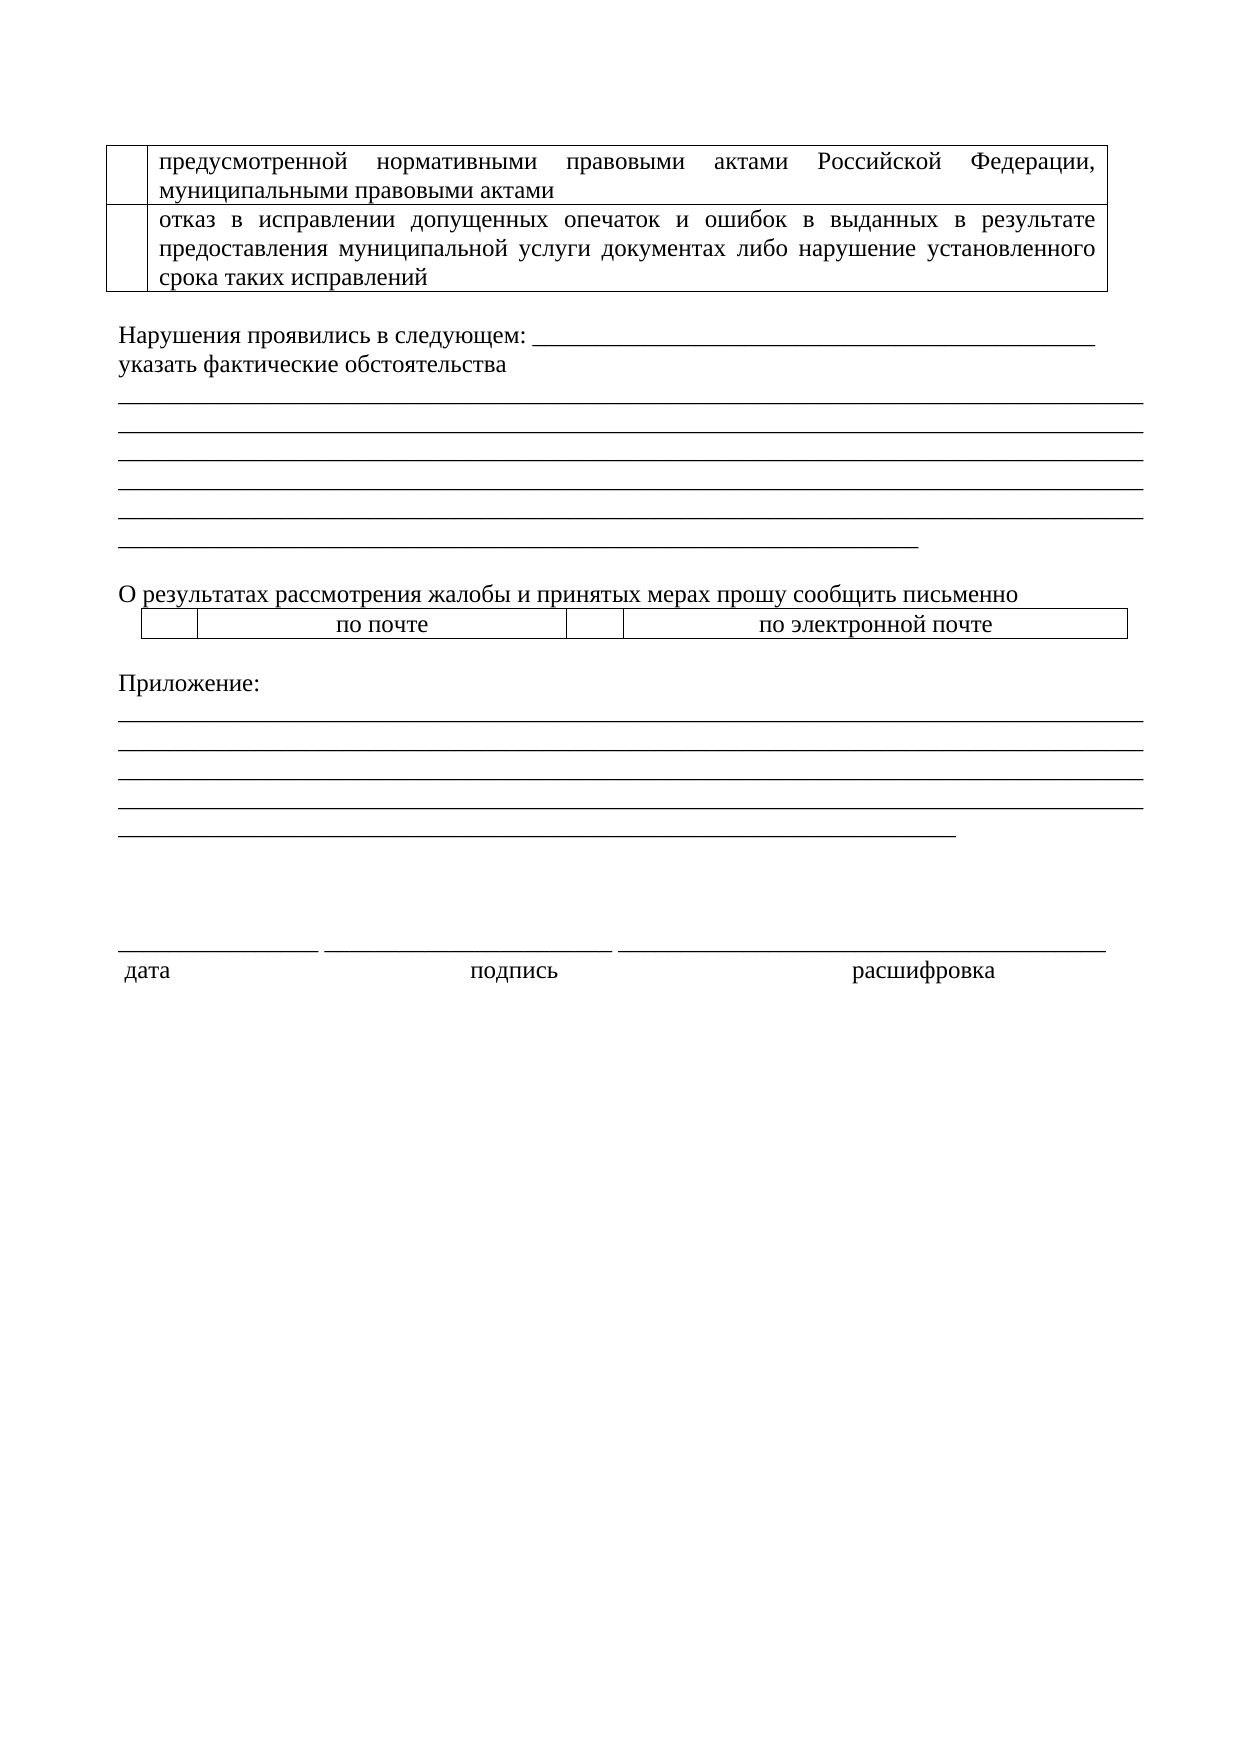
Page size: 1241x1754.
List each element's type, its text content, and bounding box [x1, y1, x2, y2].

table_cell [107, 205, 147, 291]
table_cell отказ в исправлении допущенных опечаток и ошибок в выданных в результате предоставления муниципальной услуги документах либо нарушение установленного срока таких исправлений [148, 205, 1107, 291]
subtitle Приложение: [118, 668, 1152, 696]
subtitle указать фактические обстоятельства [118, 349, 1152, 378]
table_header [567, 609, 623, 638]
table_header по электронной почте [624, 609, 1127, 638]
table_cell [107, 146, 147, 203]
subtitle __________________________________________________________________________________________________________________________________________________________________________________________________________________________________________________________________________________________________________________________________________________________________________________________________________________________________________________________________________________________ [118, 378, 1152, 551]
subtitle Нарушения проявились в следующем: _____________________________________________ [118, 321, 1152, 349]
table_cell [148, 146, 1107, 203]
subtitle дата подпись расшифровка [118, 955, 1152, 984]
subtitle ________________ _______________________ _______________________________________ [118, 926, 1152, 955]
subtitle ___________________________________________________________________________________________________________________________________________________________________________________________________________________________________________________________________________________________________________________________________________________________________________________________________________ [118, 696, 1152, 840]
table_header [142, 609, 197, 638]
table_header по почте [198, 609, 566, 638]
subtitle О результатах рассмотрения жалобы и принятых мерах прошу сообщить письменно [118, 579, 1152, 608]
